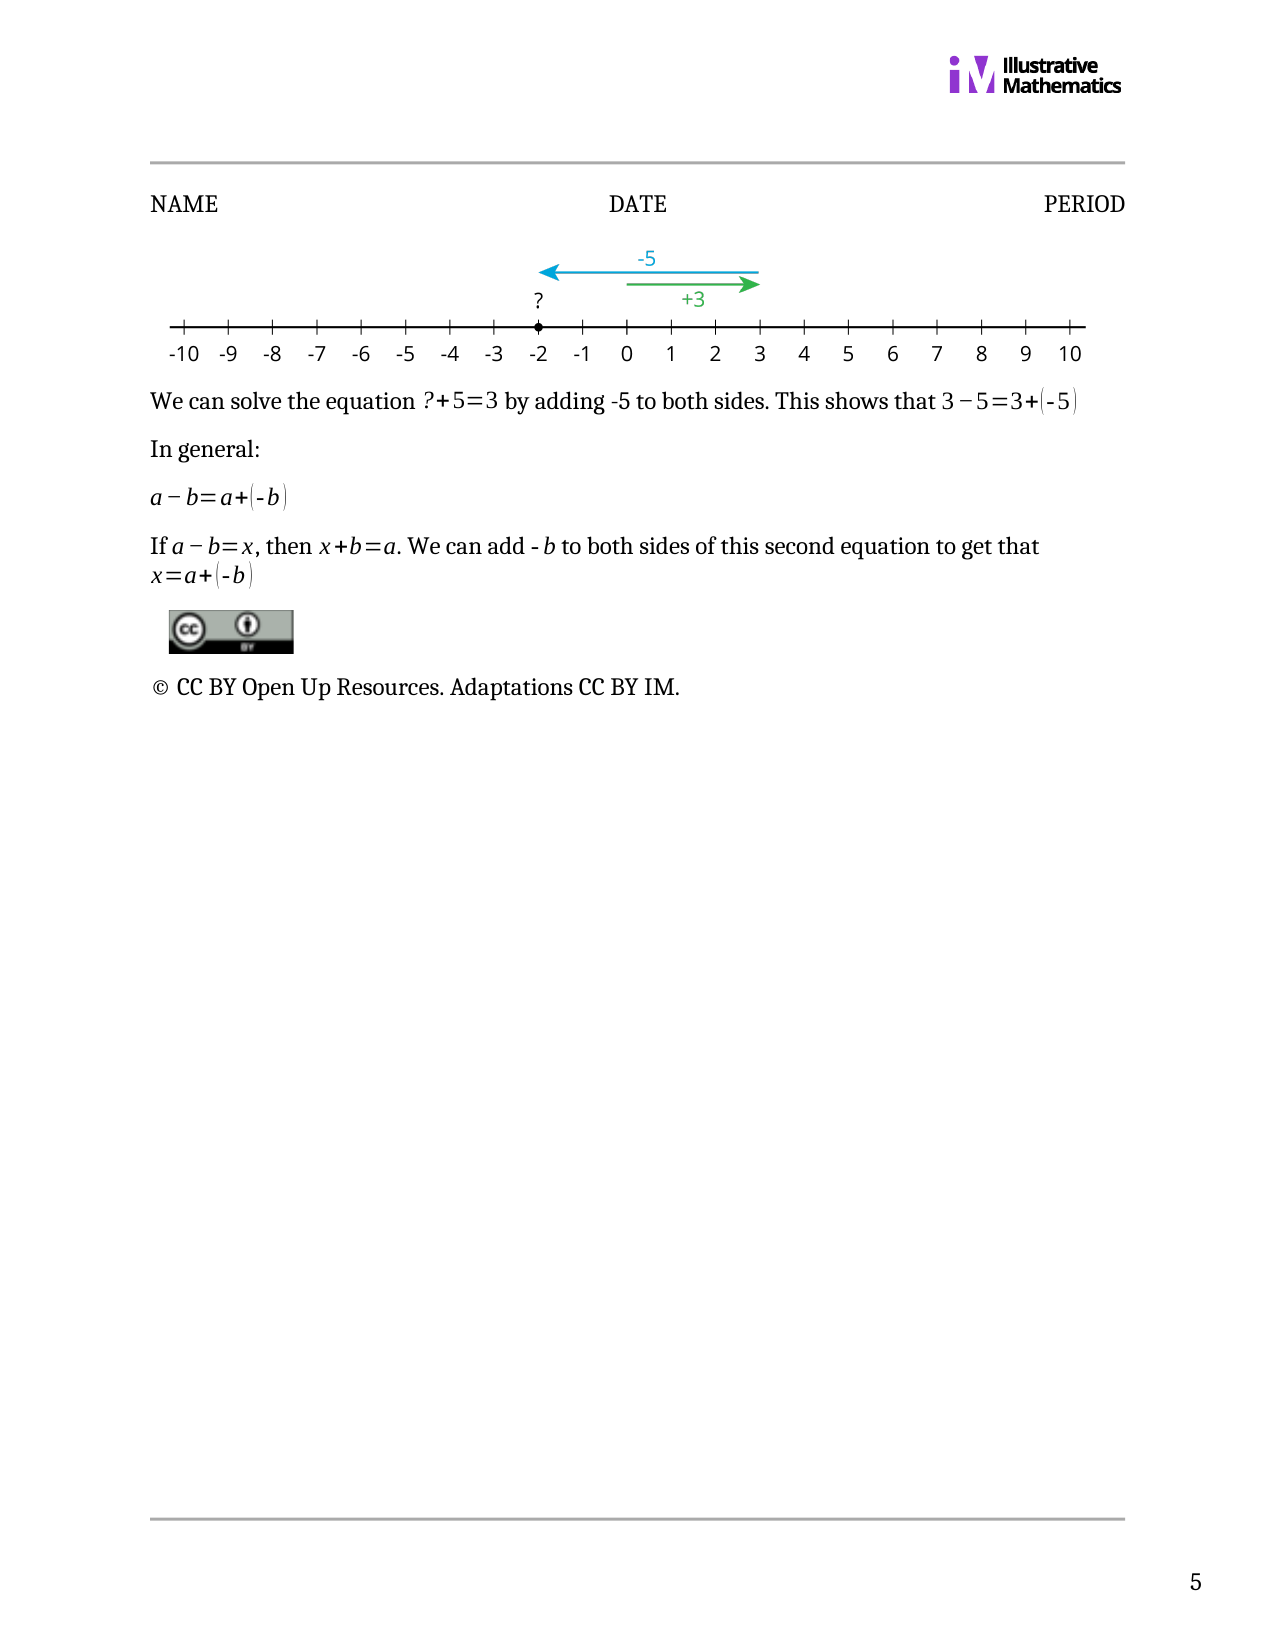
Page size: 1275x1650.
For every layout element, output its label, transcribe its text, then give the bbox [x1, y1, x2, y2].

picture [168, 610, 294, 654]
text In general: [150, 435, 1125, 464]
picture [949, 55, 1121, 93]
text If , then . We can add to both sides of this second equation to get that [150, 532, 1125, 591]
picture [168, 247, 1086, 367]
text © CC BY Open Up Resources. Adaptations CC BY IM. [150, 672, 1125, 701]
text We can solve the equation by adding -5 to both sides. This shows that [150, 386, 1125, 416]
